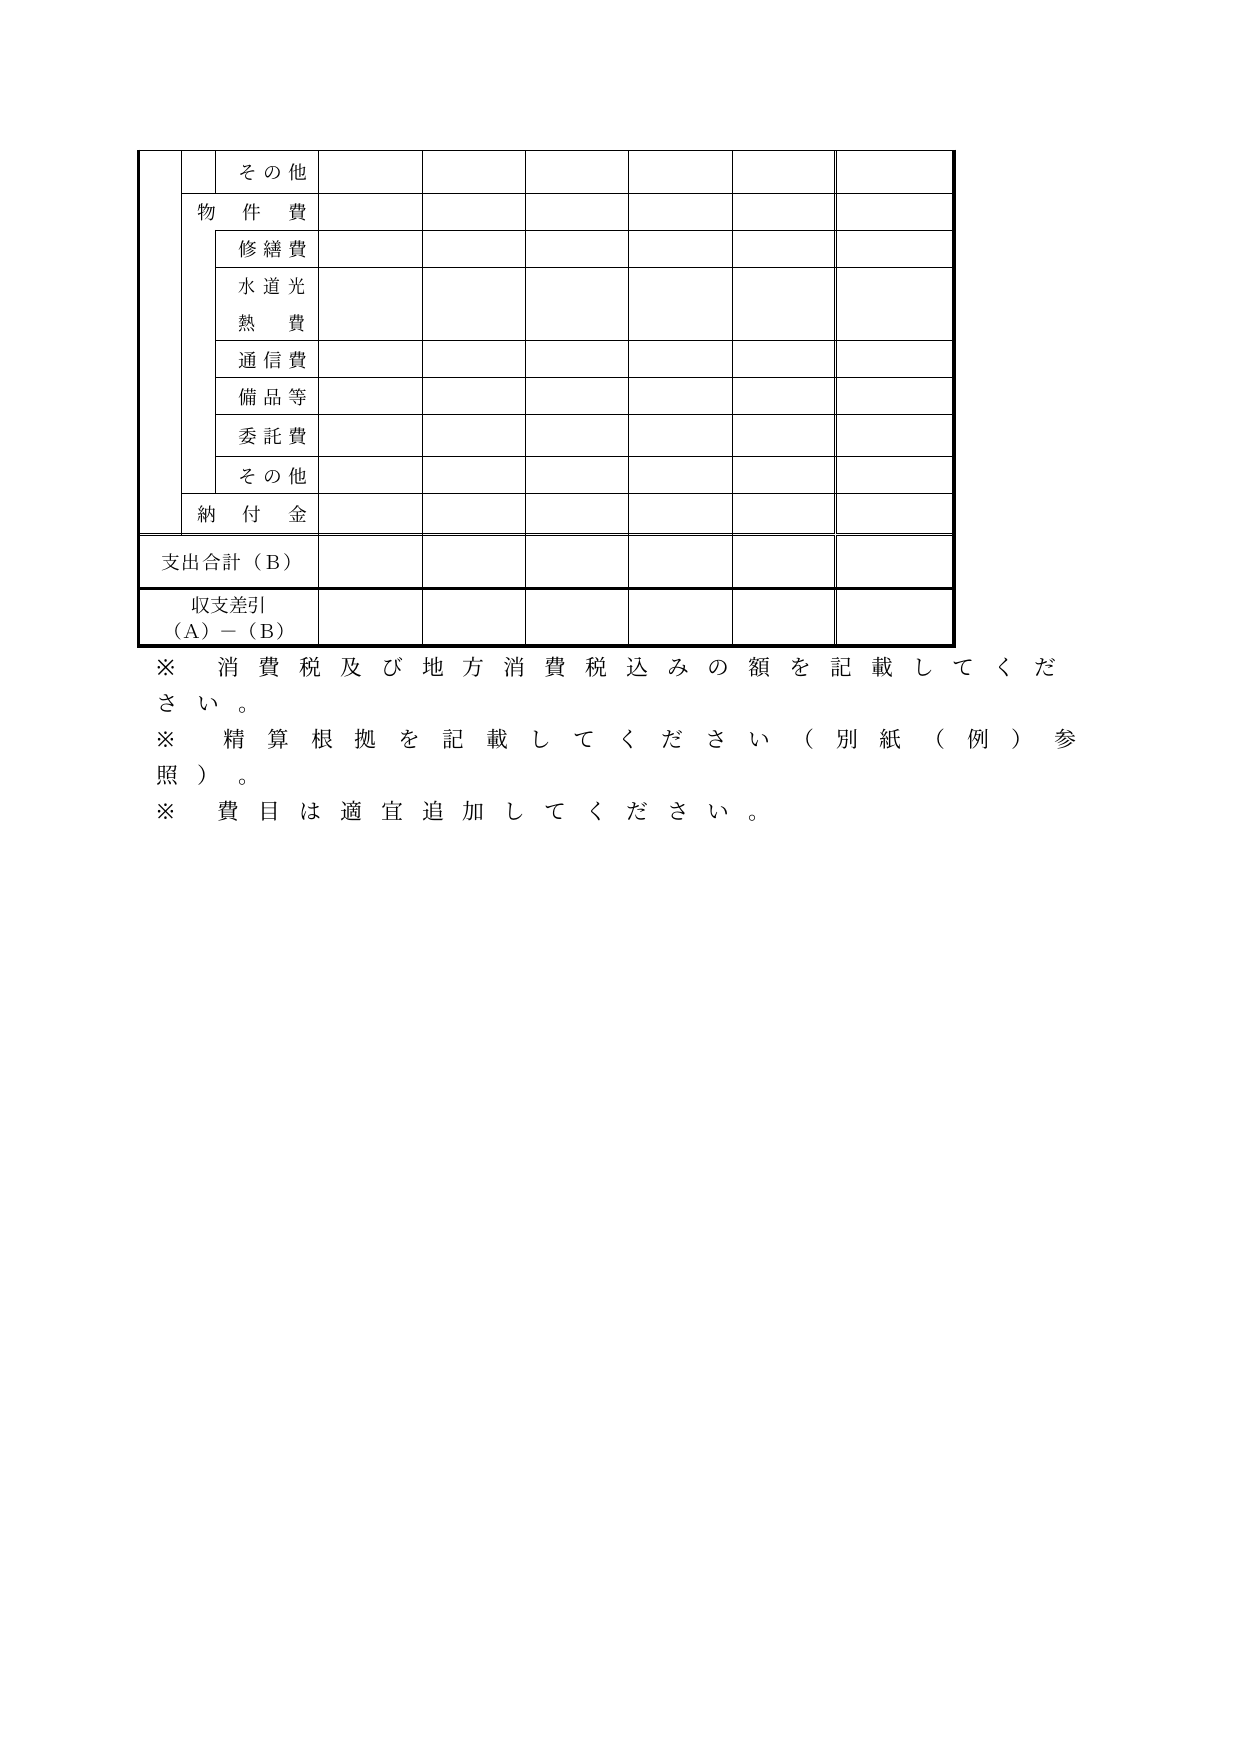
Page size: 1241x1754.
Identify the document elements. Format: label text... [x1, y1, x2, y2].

table_cell 修繕費 [216, 231, 318, 267]
table_cell [837, 378, 952, 414]
table_cell [733, 194, 834, 230]
table_cell [319, 590, 422, 644]
table_cell [629, 341, 732, 377]
table_cell [733, 151, 834, 193]
table_cell [733, 536, 834, 587]
table_cell [423, 378, 525, 414]
table_cell [837, 536, 952, 587]
table_cell [733, 590, 834, 644]
table_cell [319, 415, 422, 456]
table_cell [629, 415, 732, 456]
table_cell [423, 194, 525, 230]
table_cell [319, 231, 422, 267]
table_cell [733, 341, 834, 377]
table_cell [629, 151, 732, 193]
table_cell [837, 457, 952, 493]
table_cell [423, 494, 525, 533]
table_cell [837, 341, 952, 377]
table_cell [526, 457, 628, 493]
table_cell 物件費 [182, 194, 318, 230]
table_cell [733, 268, 834, 340]
table_cell [319, 457, 422, 493]
table_cell [423, 268, 525, 340]
table_cell [319, 494, 422, 533]
table_cell [629, 590, 732, 644]
table_cell [182, 230, 215, 493]
table_cell [733, 494, 834, 533]
table_cell その他 [216, 151, 318, 193]
table_cell [629, 494, 732, 533]
table_cell [837, 151, 952, 193]
table_cell [423, 341, 525, 377]
table_cell [733, 378, 834, 414]
table_cell [837, 494, 952, 533]
table_cell 通信費 [216, 341, 318, 377]
table_cell [837, 194, 952, 230]
table_cell [733, 231, 834, 267]
table_cell [526, 494, 628, 533]
table_cell [629, 194, 732, 230]
table_cell [423, 536, 525, 587]
table_cell [526, 415, 628, 456]
table_cell [423, 151, 525, 193]
table_cell [629, 231, 732, 267]
table_cell [526, 590, 628, 644]
table_cell 納付金 [182, 494, 318, 533]
table_cell [629, 536, 732, 587]
table_cell [423, 590, 525, 644]
table_cell [629, 457, 732, 493]
table_cell [837, 590, 952, 644]
text ※ 消費税及び地方消費税込みの額を記載してください。 [156, 647, 1096, 719]
table_cell 備品等 [216, 378, 318, 414]
table_cell [319, 151, 422, 193]
table_cell [319, 268, 422, 340]
table_cell 支出合計（Ｂ） [140, 536, 318, 587]
table_cell [629, 378, 732, 414]
table_cell 水道光熱費 [216, 268, 318, 340]
table_cell [423, 457, 525, 493]
table_cell 委託費 [216, 415, 318, 456]
table_cell [319, 536, 422, 587]
table_cell [526, 536, 628, 587]
table_cell [837, 231, 952, 267]
table_cell [733, 415, 834, 456]
table_cell [733, 457, 834, 493]
text ※ 費目は適宜追加してください。 [156, 792, 1096, 828]
table_cell [526, 268, 628, 340]
table_cell [526, 151, 628, 193]
table_cell [319, 378, 422, 414]
table_cell 収支差引 （Ａ）－（Ｂ） [140, 590, 318, 644]
table_cell [319, 341, 422, 377]
table_cell [837, 415, 952, 456]
table_cell [629, 268, 732, 340]
text ※ 精算根拠を記載してください（別紙（例）参照）。 [156, 719, 1096, 792]
table_cell [423, 231, 525, 267]
table_cell [526, 231, 628, 267]
table_cell [526, 341, 628, 377]
table_cell その他 [216, 457, 318, 493]
table_cell [423, 415, 525, 456]
table_cell [526, 194, 628, 230]
table_cell [526, 378, 628, 414]
table_cell [837, 268, 952, 340]
table_cell [319, 194, 422, 230]
